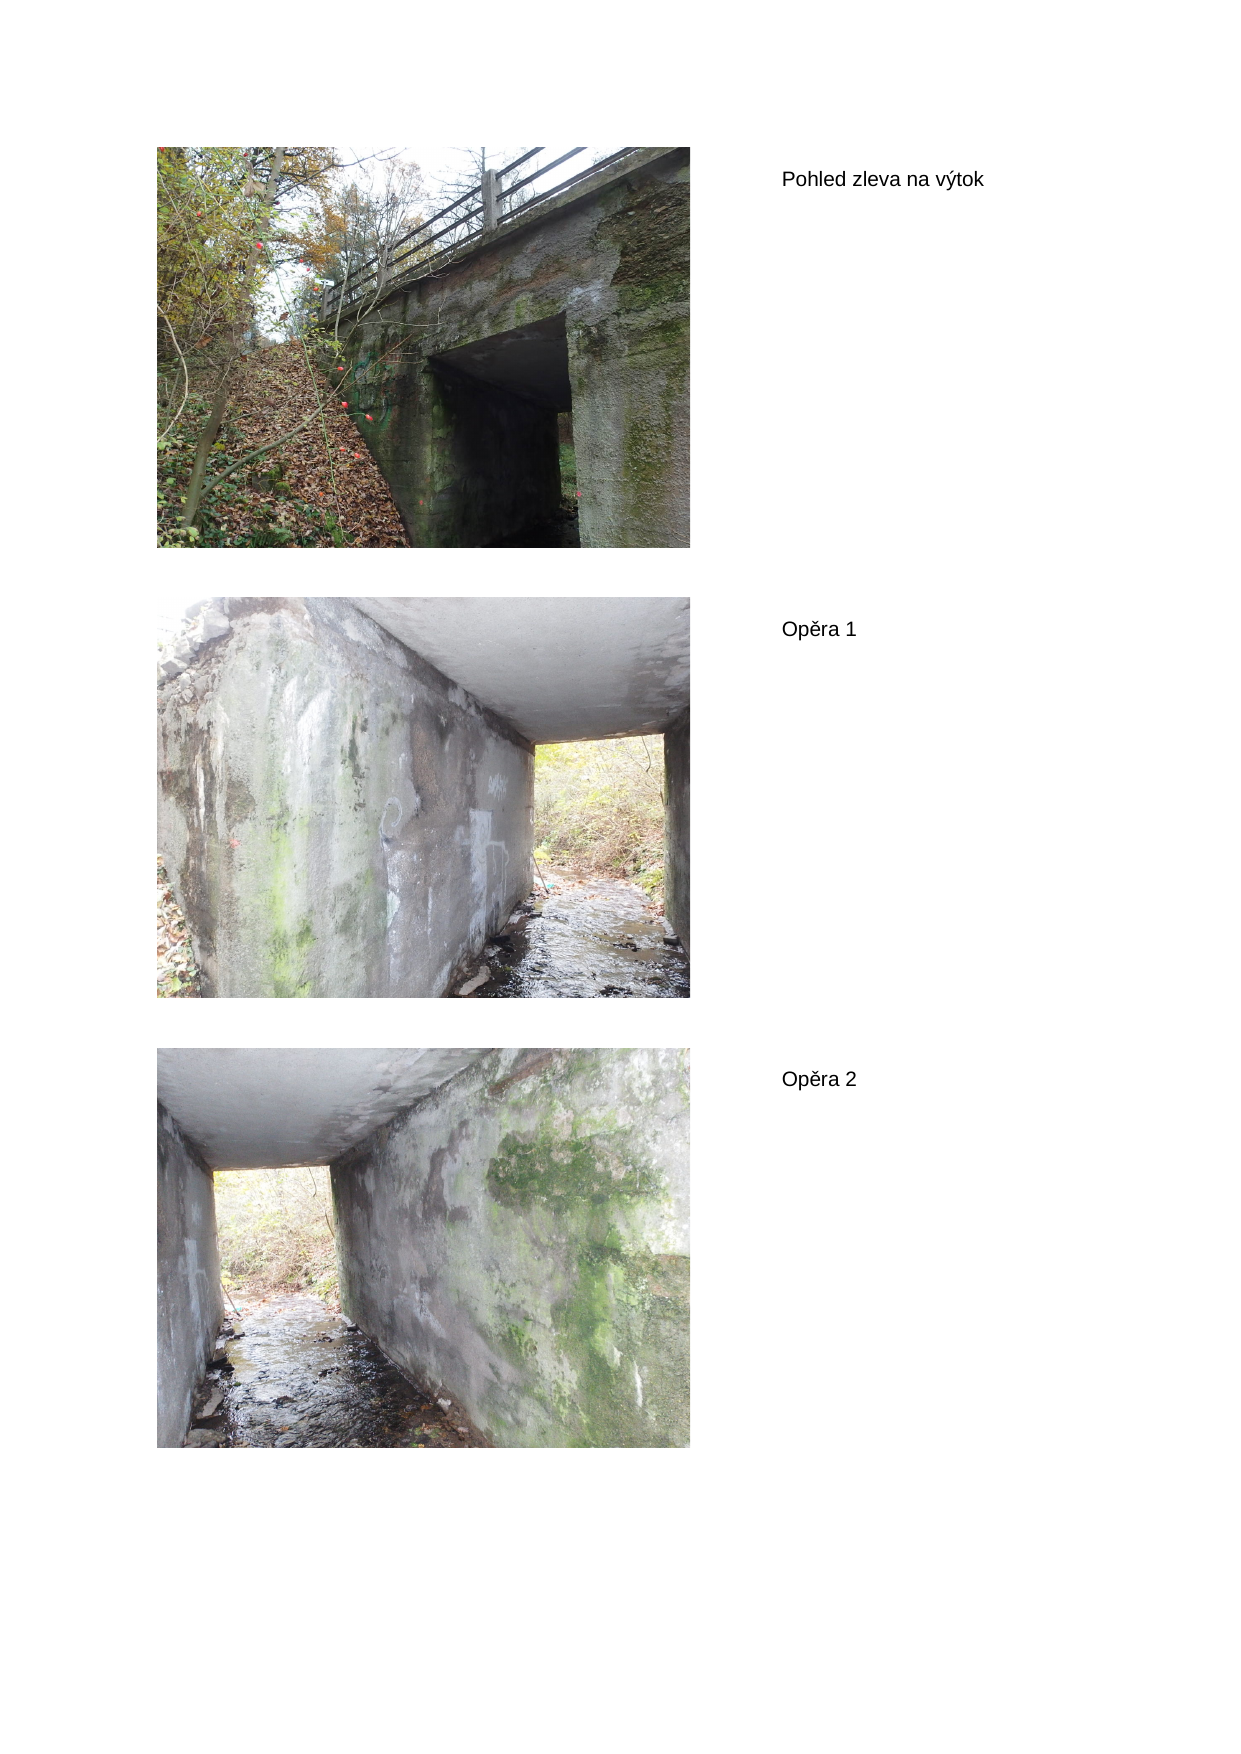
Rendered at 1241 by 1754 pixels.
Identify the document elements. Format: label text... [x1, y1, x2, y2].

table_cell [148, 148, 773, 598]
table_cell [148, 1048, 773, 1498]
table_cell Pohled zleva na výtok [773, 148, 1160, 598]
picture [157, 597, 691, 998]
table_cell [148, 598, 773, 1048]
table_cell Opěra 1 [773, 598, 1160, 1048]
picture [157, 1048, 691, 1448]
table_cell Opěra 2 [773, 1048, 1160, 1498]
picture [157, 147, 691, 548]
